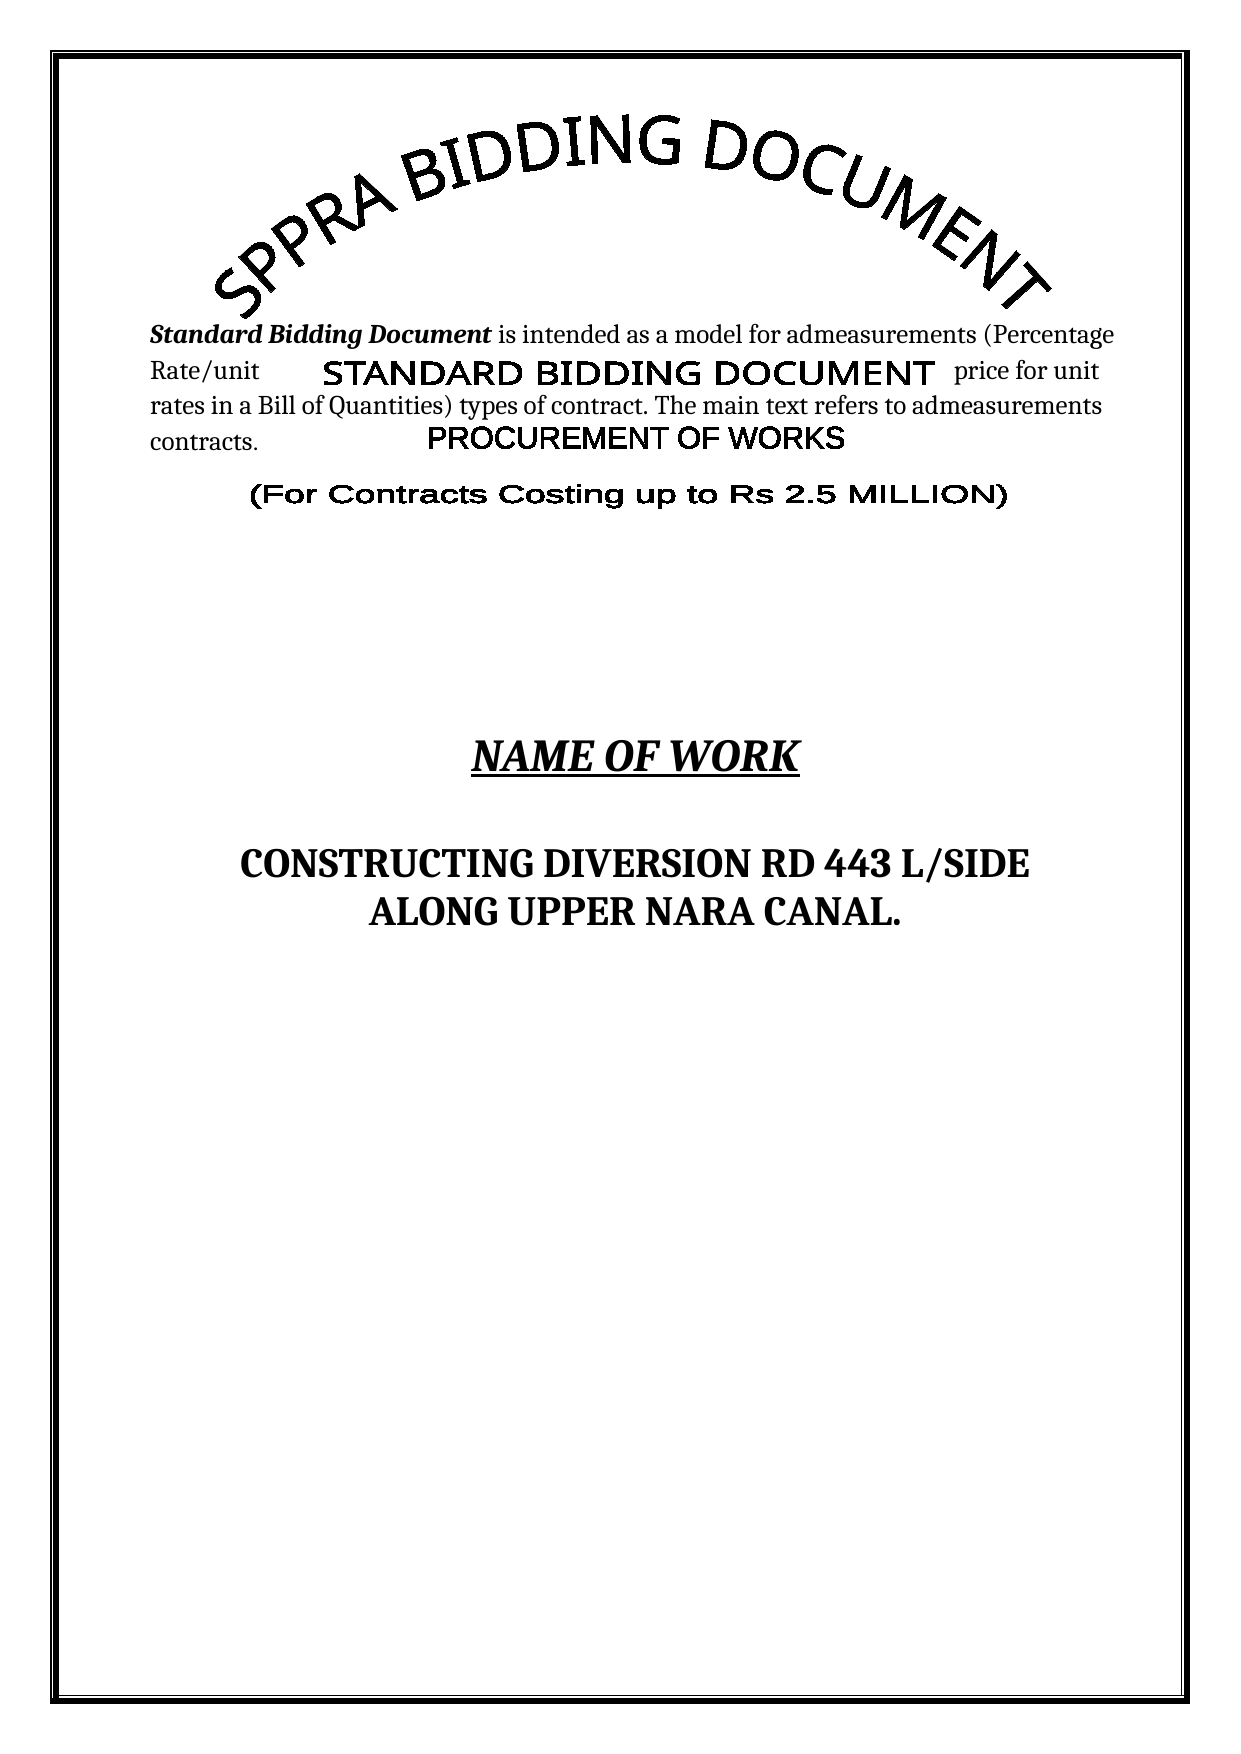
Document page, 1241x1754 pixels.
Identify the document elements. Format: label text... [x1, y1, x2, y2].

text along Upper Nara Canal. [150, 888, 1120, 936]
text Name of work [150, 730, 1120, 783]
text Constructing Diversion RD 443 L/Side [150, 840, 1120, 888]
